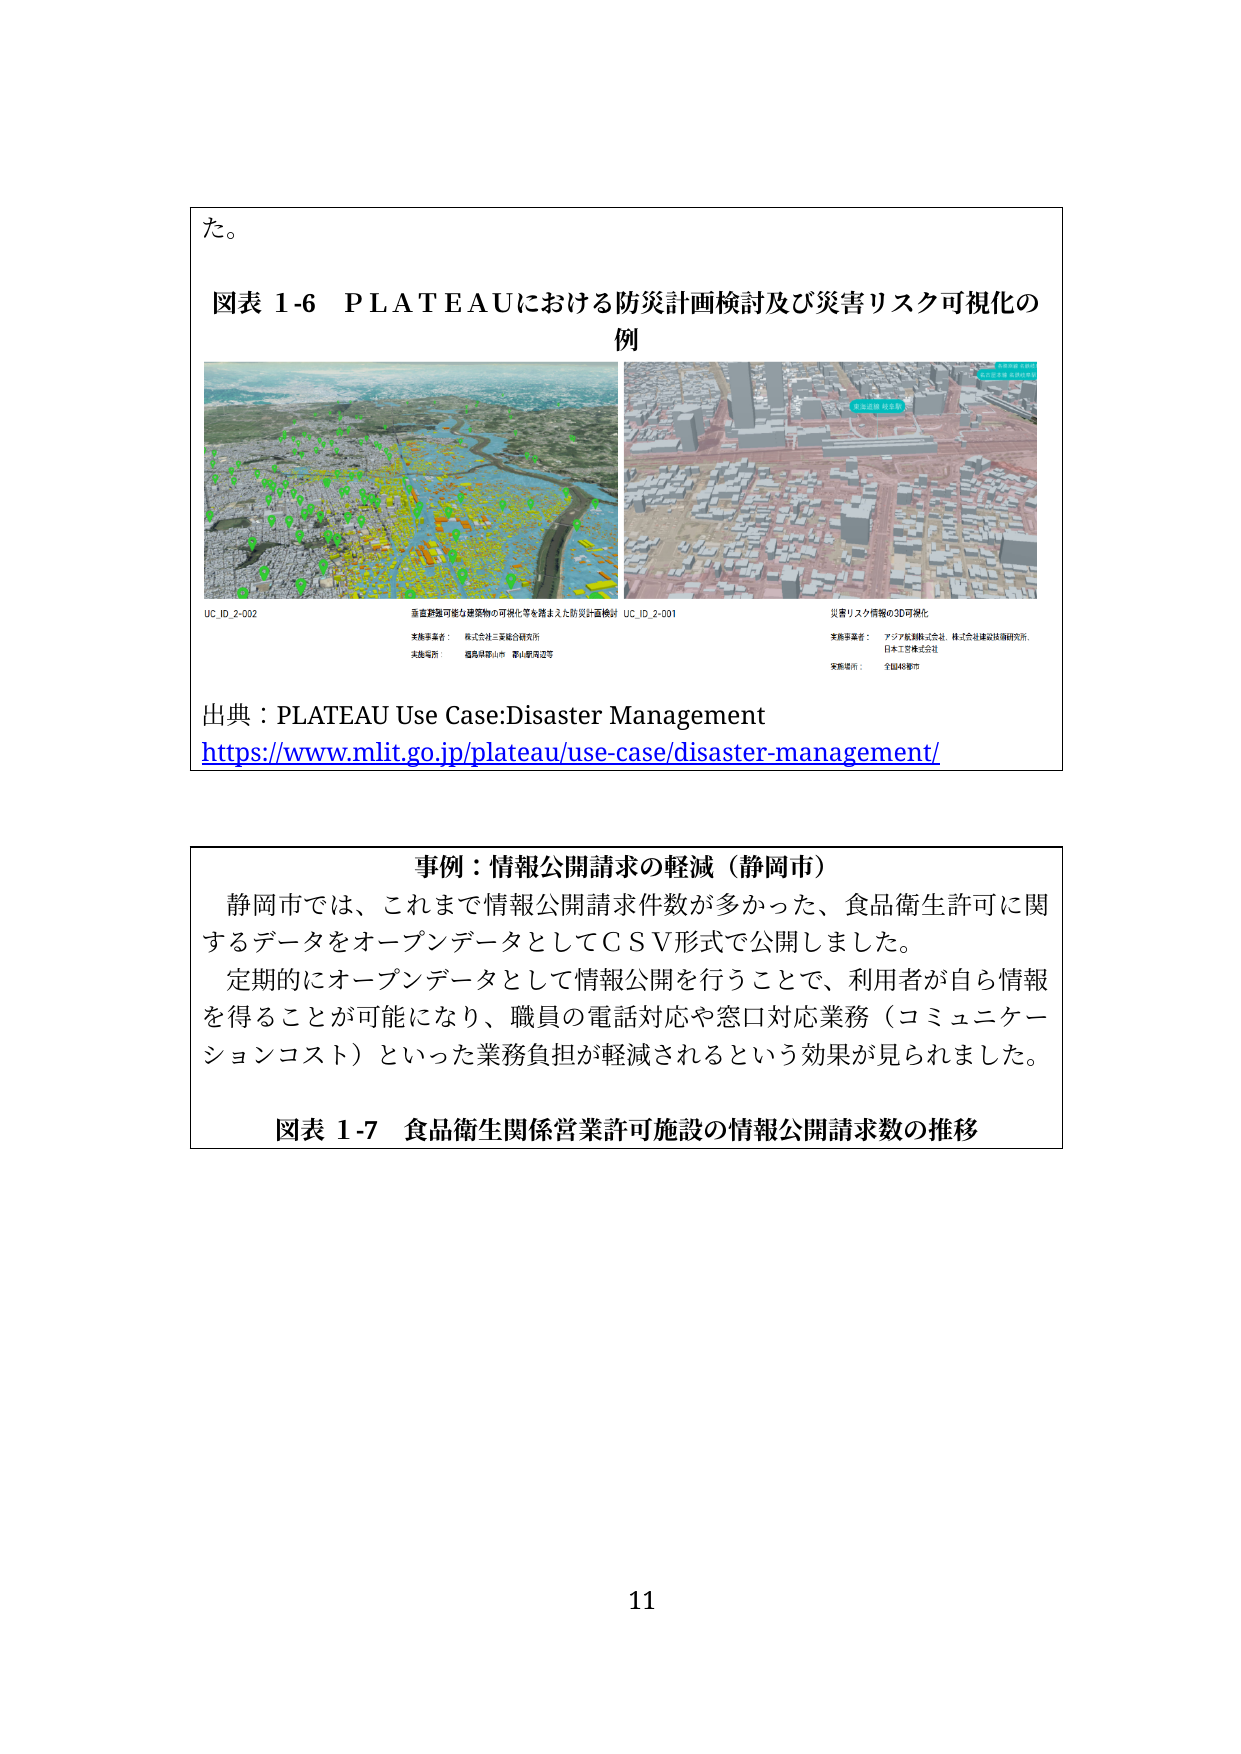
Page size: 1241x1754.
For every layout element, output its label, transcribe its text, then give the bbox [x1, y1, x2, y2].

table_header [191, 208, 1062, 770]
picture [201, 357, 1041, 674]
table_header 事例：情報公開請求の軽減（静岡市） 静岡市では、これまで情報公開請求件数が多かった、食品衛生許可に関するデータをオープンデータとしてＣＳＶ形式で公開しました。 定期的にオープンデータとして情報公開を行うことで、利用者が自ら情報を得ることが可能になり、職員の電話対応や窓口対応業務（コミュニケーションコスト）といった業務負担が軽減されるという効果が見られました。 図表 １-7 食品衛生関係営業許可施設の情報公開請求数の推移 出典：「行政のオープンデータの在り方 ＡＰＩによるオープンデータ提供」（静岡市総務局ＩＣＴ推進課 新庄大輔氏） https://www.slideshare.net/DAISUKESHINJO/weekopendataapi-227515360/1 [191, 848, 1062, 1147]
